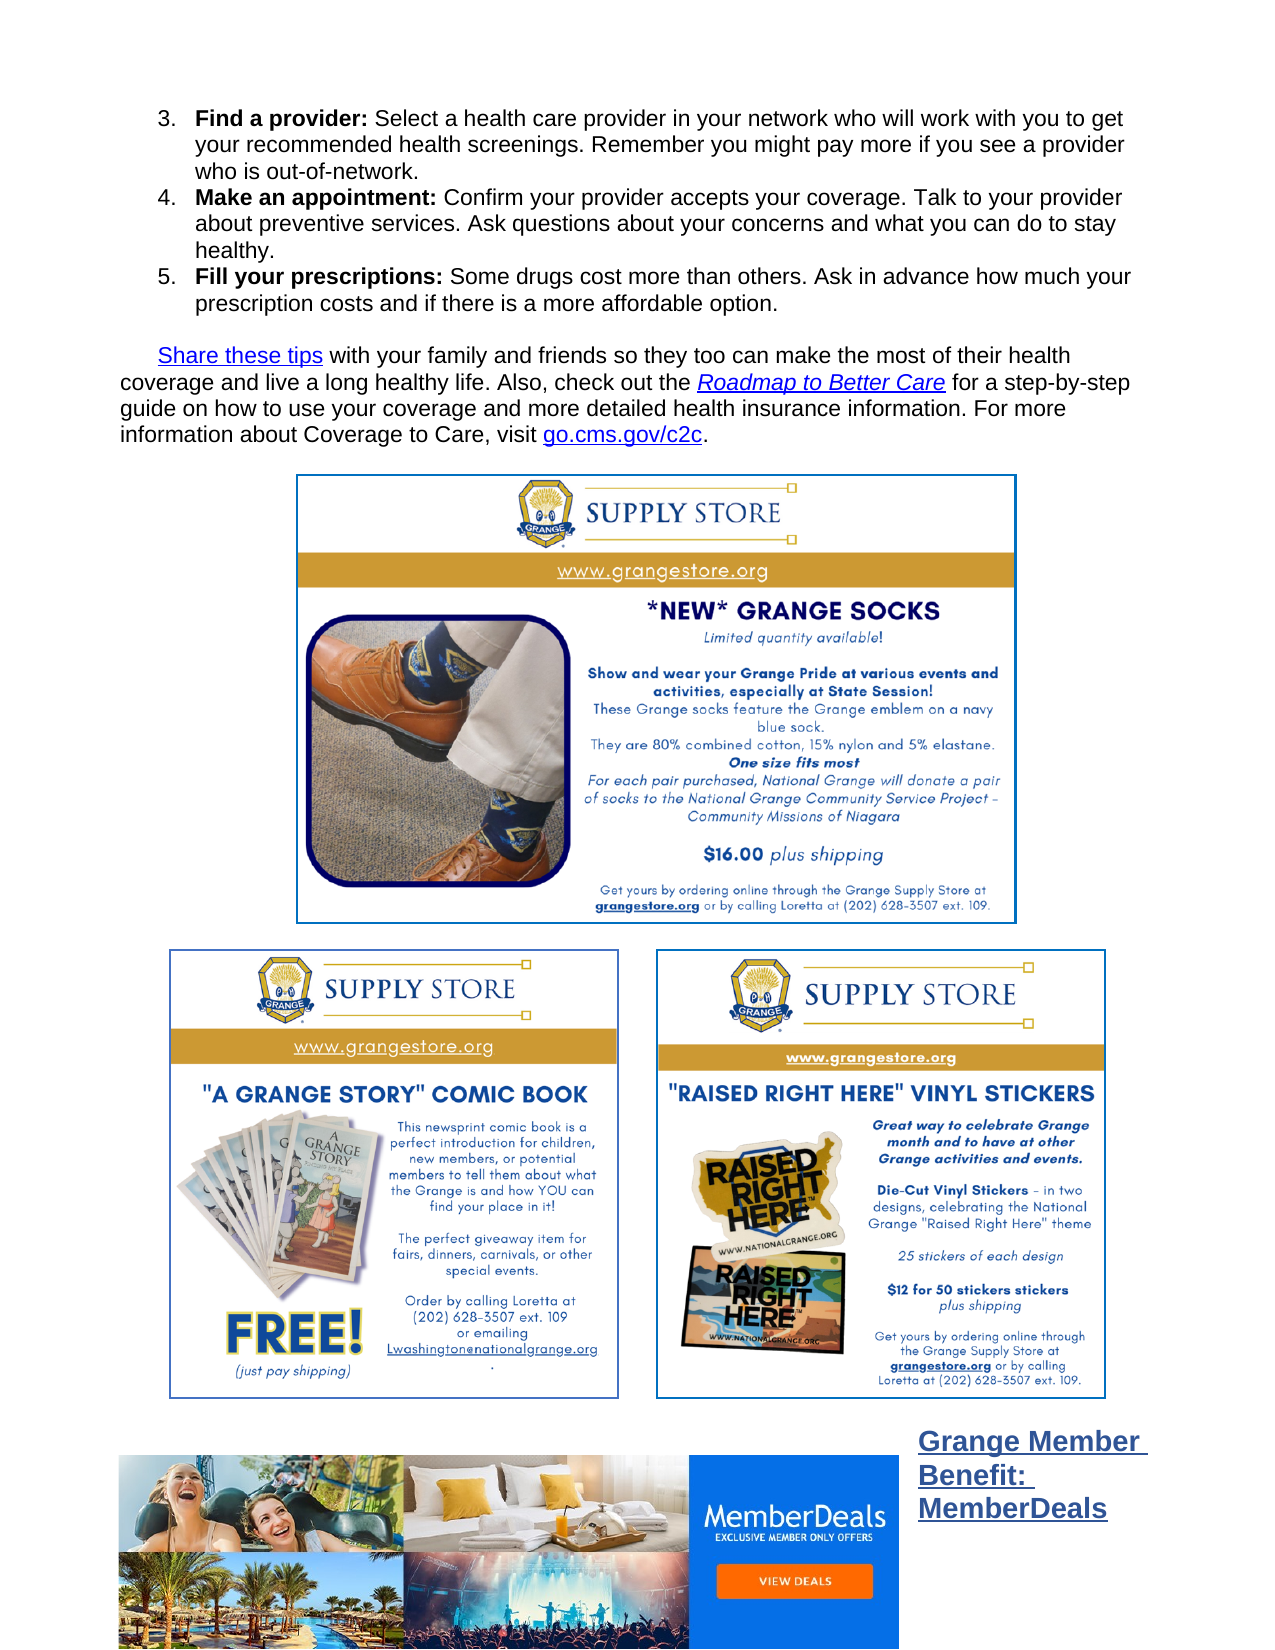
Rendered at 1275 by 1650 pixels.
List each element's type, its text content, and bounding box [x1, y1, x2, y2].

picture [117, 1455, 899, 1649]
text Share these tips with your family and friends so they too can make the most of their health coverage and live a long healthy life. Also, check out the Roadmap to Better Care for a step-by-step guide on how to use your coverage and more detailed health insurance information. For more information about Coverage to Care, visit go.cms.gov/c2c. [120, 342, 1155, 448]
picture [171, 951, 617, 1397]
subtitle Grange Member Benefit: MemberDeals [120, 1424, 1155, 1525]
list Make an appointment: Confirm your provider accepts your coverage. Talk to your provider about preventive services. Ask questions about your concerns and what you can do to stay healthy. [157, 184, 1155, 263]
list Find a provider: Select a health care provider in your network who will work with you to get your recommended health screenings. Remember you might pay more if you see a provider who is out-of-network. [157, 105, 1155, 184]
picture [298, 476, 1014, 922]
list Fill your prescriptions: Some drugs cost more than others. Ask in advance how much your prescription costs and if there is a more affordable option. [157, 263, 1155, 316]
picture [658, 951, 1104, 1397]
